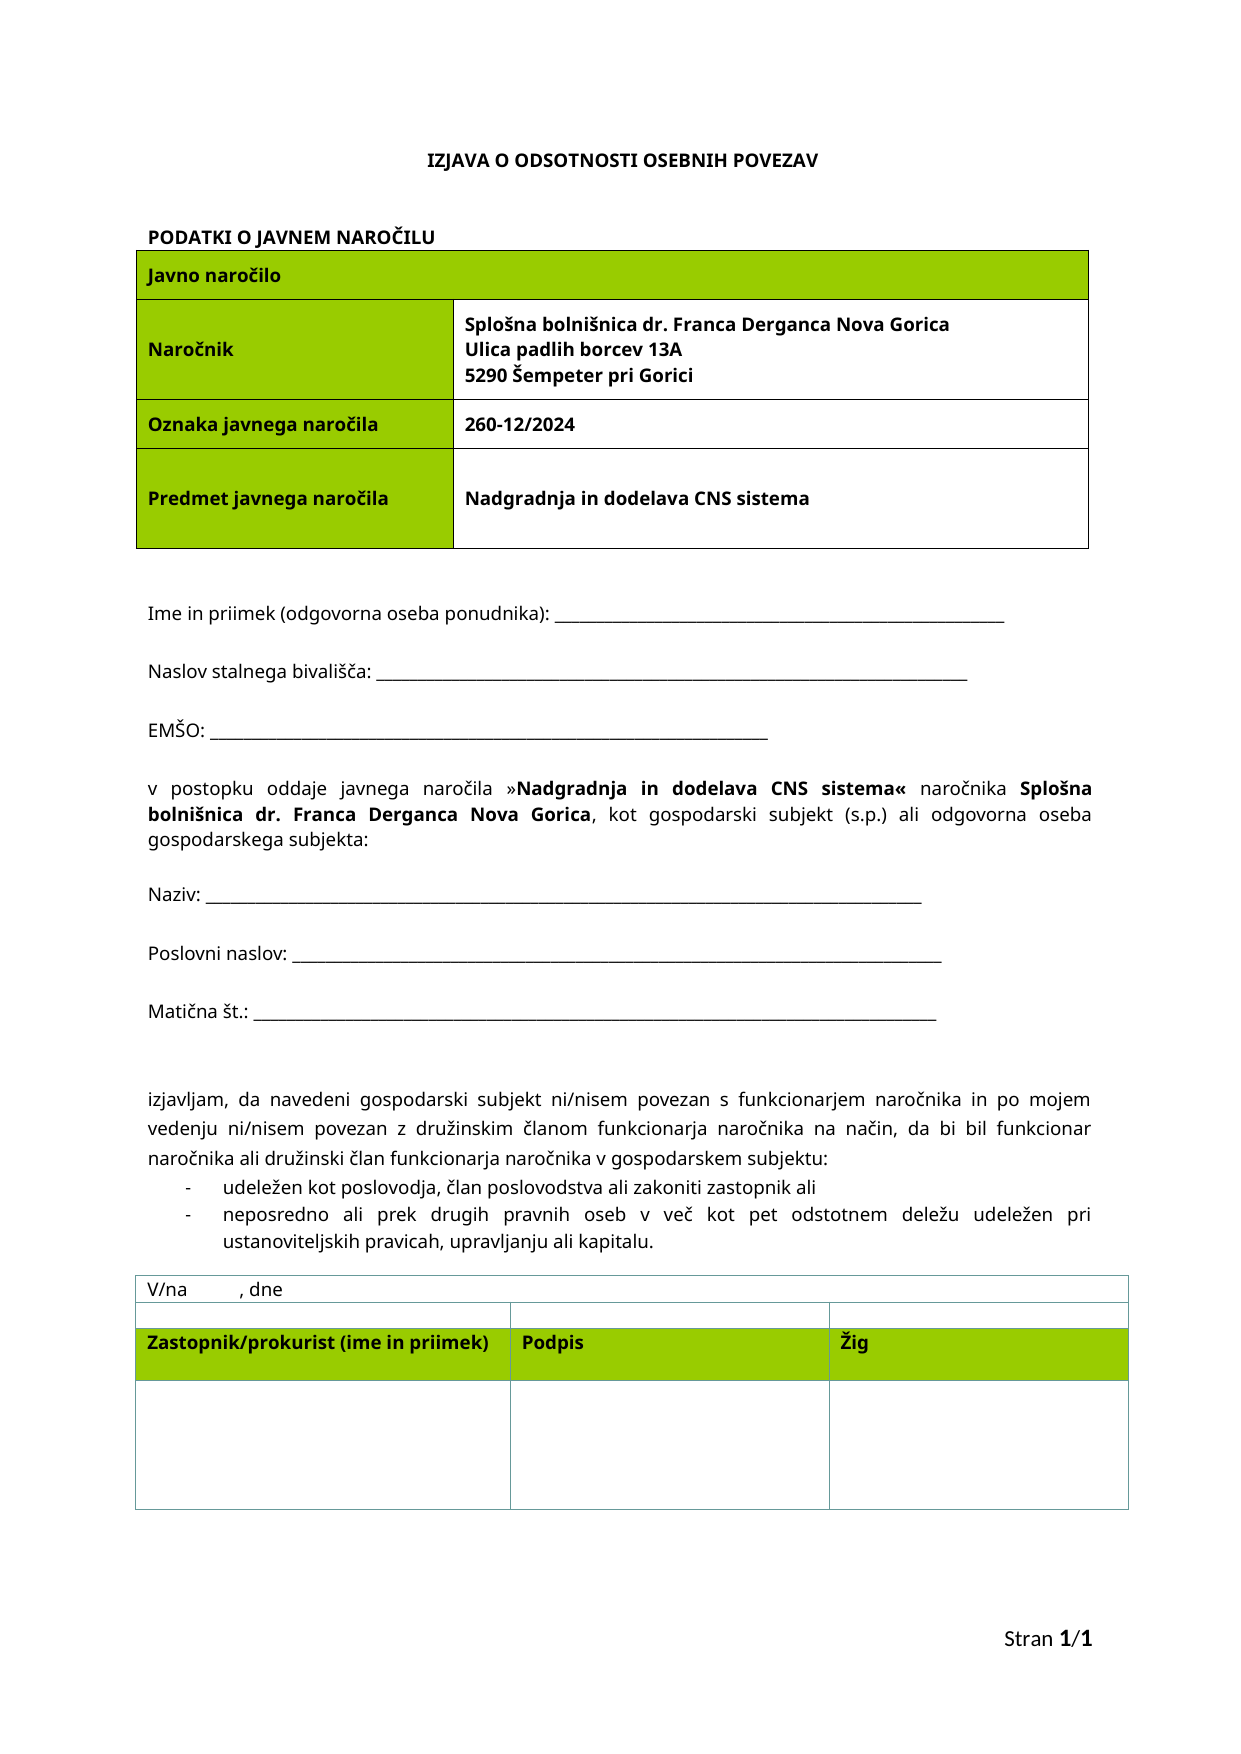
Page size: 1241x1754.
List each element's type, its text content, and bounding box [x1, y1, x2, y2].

text Naslov stalnega bivališča: _______________________________________________________________________ [148, 659, 1092, 684]
text Matična št.: __________________________________________________________________________________ [148, 999, 1092, 1024]
text Naziv: ______________________________________________________________________________________ [148, 882, 1092, 907]
table_cell [830, 1381, 1128, 1509]
table_cell Naročnik [137, 300, 453, 399]
text Poslovni naslov: ______________________________________________________________________________ [148, 940, 1092, 966]
text v postopku oddaje javnega naročila »Nadgradnja in dodelava CNS sistema« naročnika Splošna bolnišnica dr. Franca Derganca Nova Gorica, kot gospodarski subjekt (s.p.) ali odgovorna oseba gospodarskega subjekta: [148, 776, 1093, 852]
table_cell Predmet javnega naročila [137, 449, 453, 548]
table_header V/na , dne [136, 1276, 1128, 1302]
table_cell Žig [830, 1329, 1128, 1380]
table_cell [136, 1303, 510, 1328]
text IZJAVA O ODSOTNOSTI OSEBNIH POVEZAV [148, 148, 1093, 173]
text izjavljam, da navedeni gospodarski subjekt ni/nisem povezan s funkcionarjem naročnika in po mojem vedenju ni/nisem povezan z družinskim članom funkcionarja naročnika na način, da bi bil funkcionar naročnika ali družinski član funkcionarja naročnika v gospodarskem subjektu: [148, 1086, 1092, 1171]
text EMŠO: ___________________________________________________________________ [148, 717, 1092, 743]
table_cell [511, 1303, 829, 1328]
list udeležen kot poslovodja, član poslovodstva ali zakoniti zastopnik ali [185, 1174, 1093, 1200]
table_cell Zastopnik/prokurist (ime in priimek) [136, 1329, 510, 1380]
table_cell Oznaka javnega naročila [137, 400, 453, 448]
table_cell Podpis [511, 1329, 829, 1380]
table_cell 260-12/2024 [454, 400, 1088, 448]
text Ime in priimek (odgovorna oseba ponudnika): ______________________________________________________ [148, 600, 1092, 626]
table_cell [830, 1303, 1128, 1328]
table_cell Splošna bolnišnica dr. Franca Derganca Nova Gorica Ulica padlih borcev 13A 5290 Šempeter pri Gorici [454, 300, 1088, 399]
table_cell Nadgradnja in dodelava CNS sistema [454, 449, 1088, 548]
list neposredno ali prek drugih pravnih oseb v več kot pet odstotnem deležu udeležen pri ustanoviteljskih pravicah, upravljanju ali kapitalu. [185, 1201, 1092, 1254]
table_cell [511, 1381, 829, 1509]
table_header Javno naročilo [137, 251, 1088, 299]
text PODATKI O JAVNEM NAROČILU [148, 224, 1093, 250]
table_cell [136, 1381, 510, 1509]
